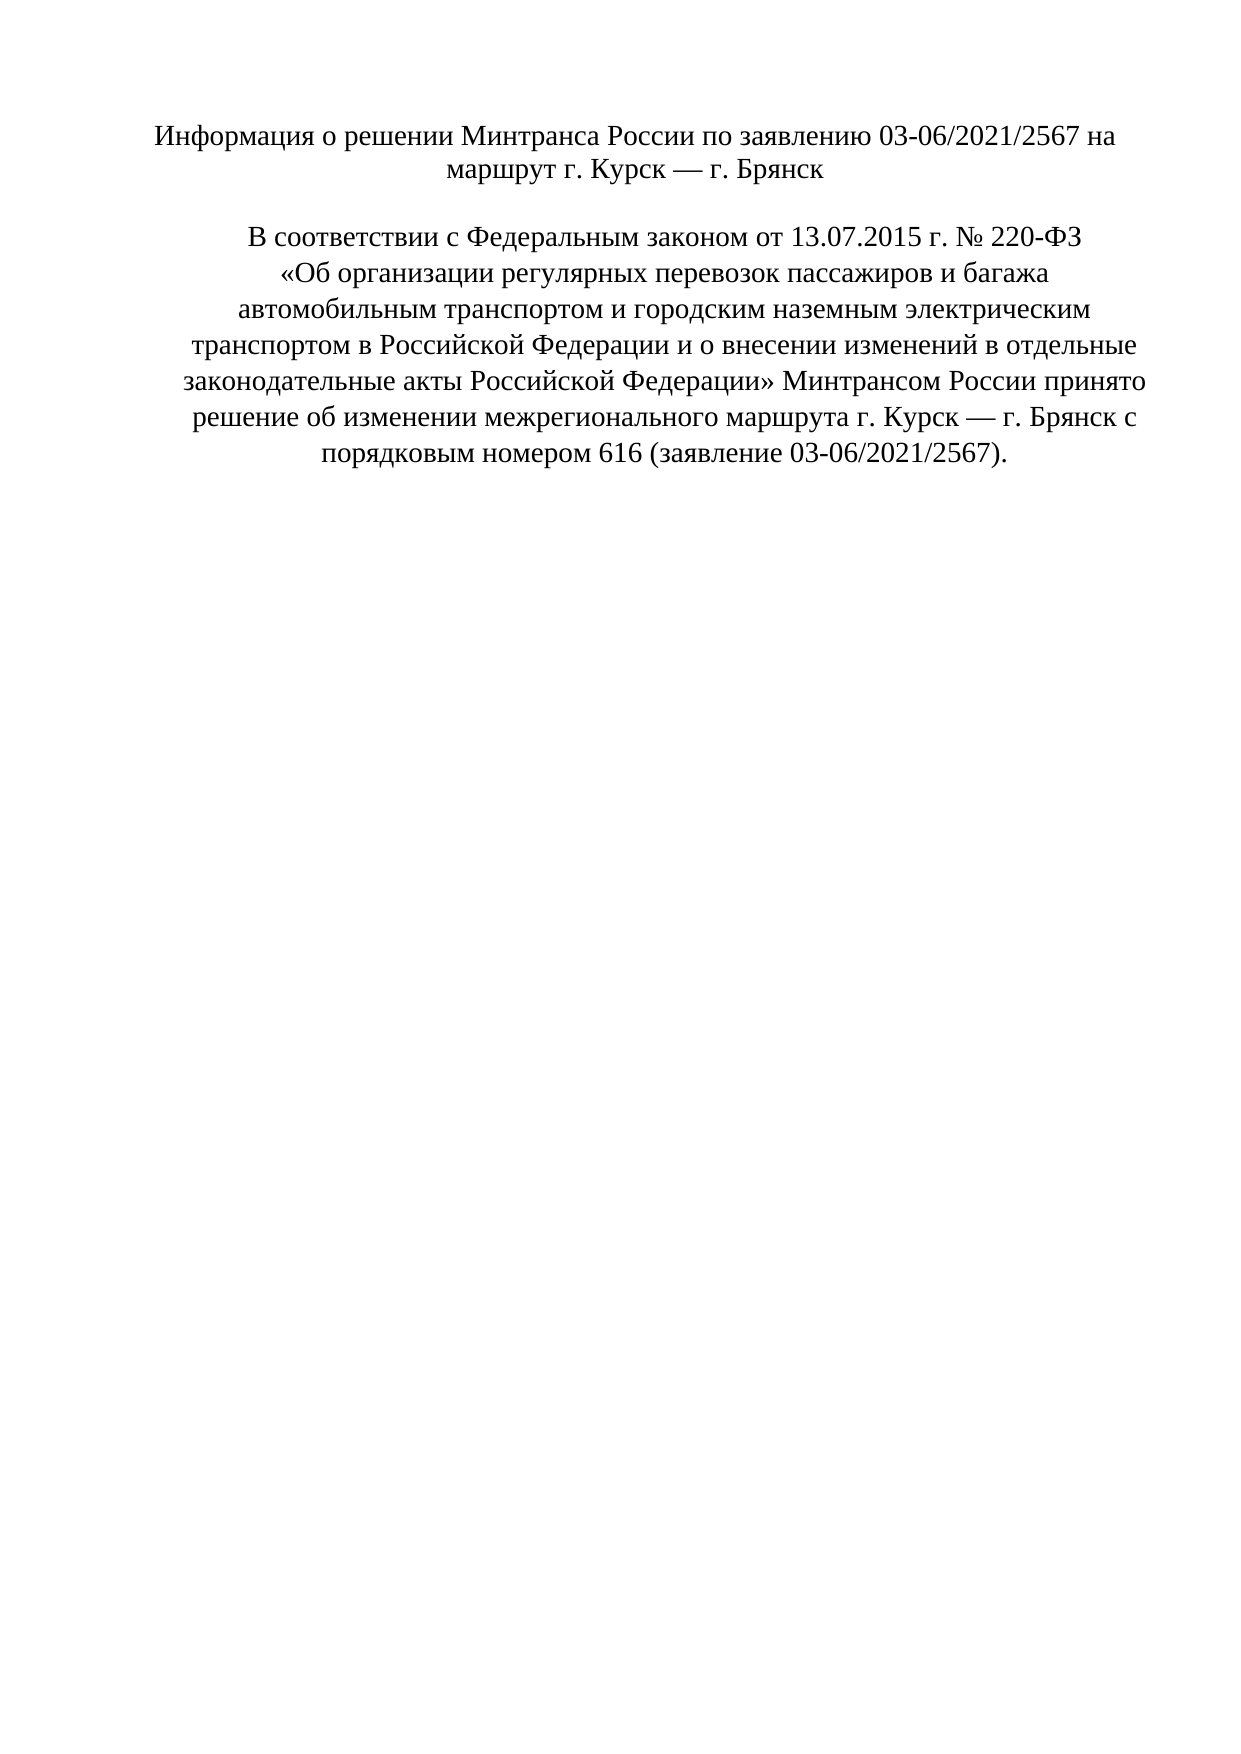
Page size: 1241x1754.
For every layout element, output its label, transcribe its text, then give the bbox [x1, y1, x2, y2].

text В соответствии с Федеральным законом от 13.07.2015 г. № 220-ФЗ «Об организации регулярных перевозок пассажиров и багажа автомобильным транспортом и городским наземным электрическим транспортом в Российской Федерации и о внесении изменений в отдельные законодательные акты Российской Федерации» Минтрансом России принято решение об изменении межрегионального маршрута г. Курск — г. Брянск с порядковым номером 616 (заявление 03-06/2021/2567). [177, 219, 1152, 469]
text Информация о решении Минтранса России по заявлению 03-06/2021/2567 на маршрут г. Курск — г. Брянск [118, 118, 1152, 185]
